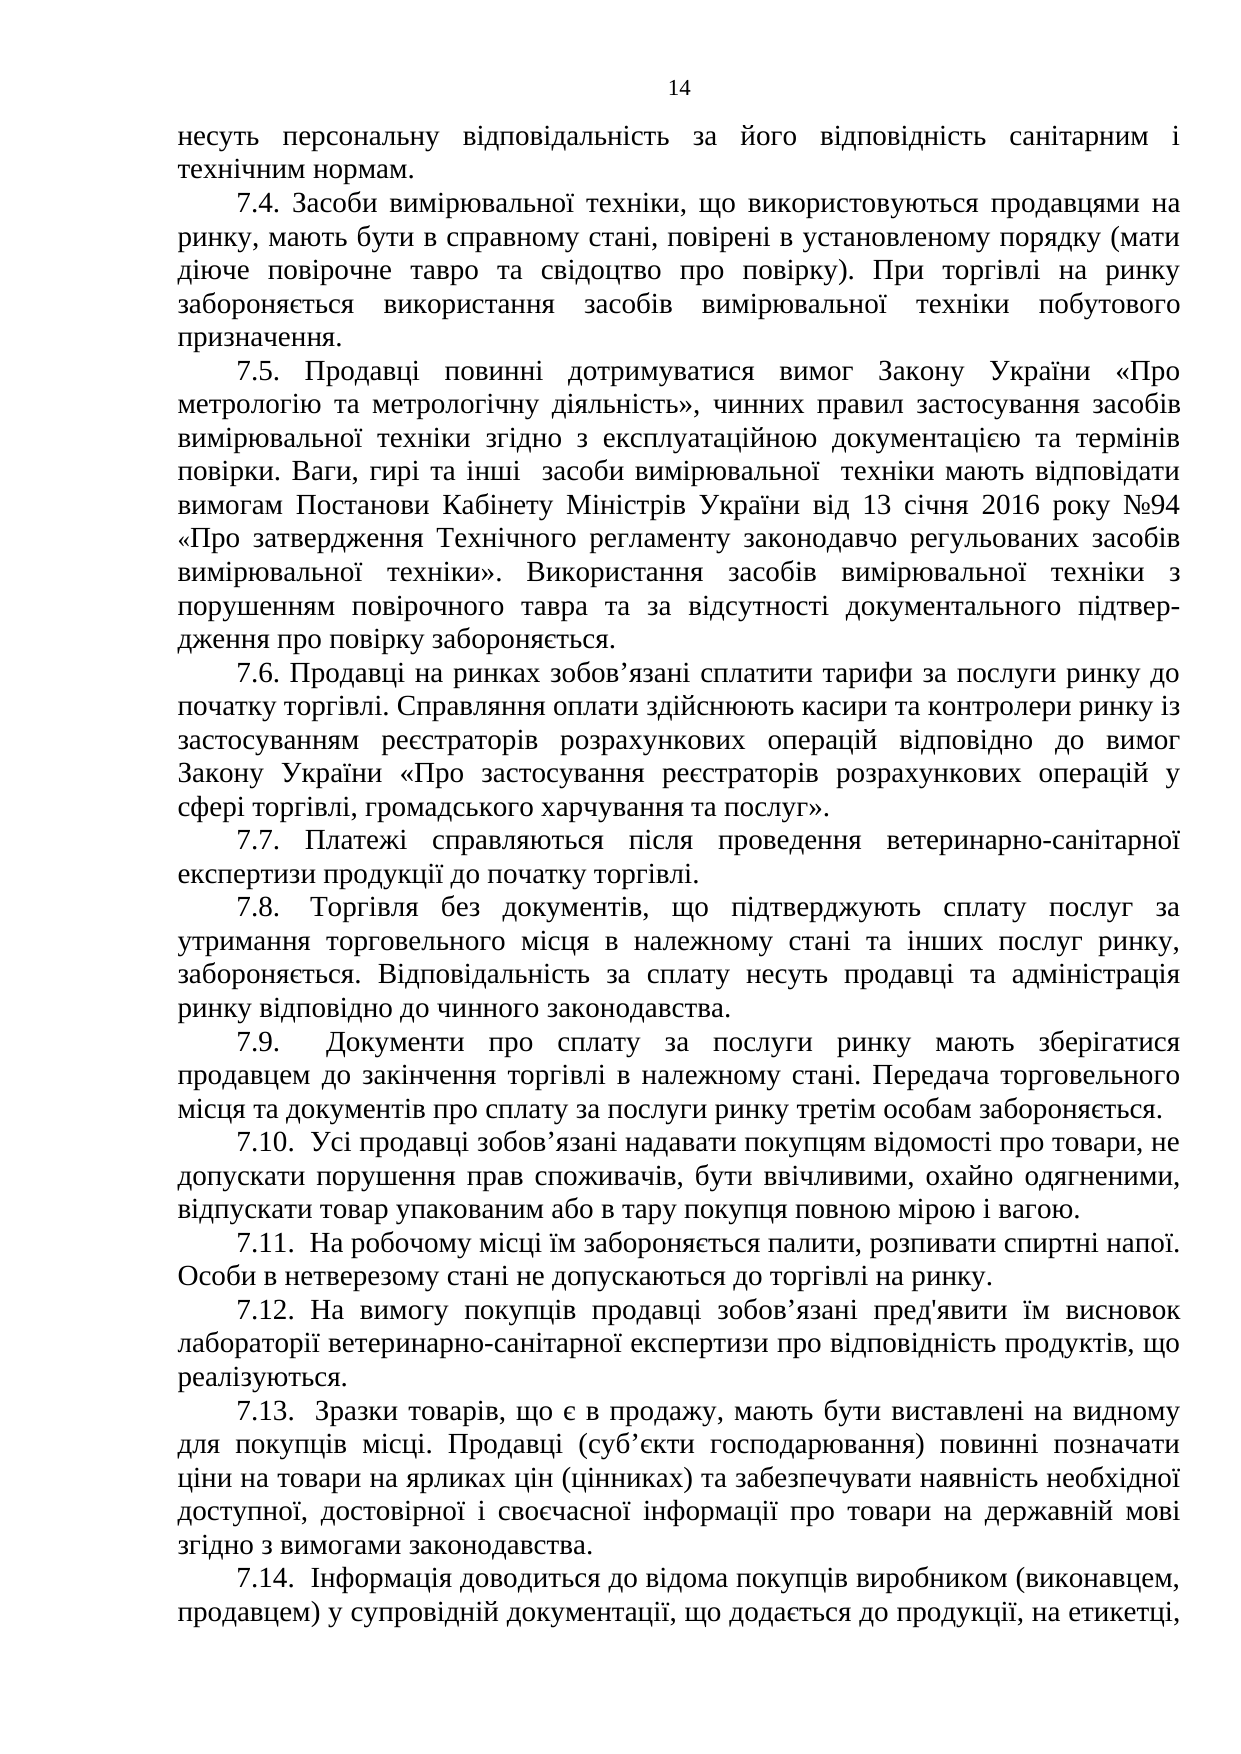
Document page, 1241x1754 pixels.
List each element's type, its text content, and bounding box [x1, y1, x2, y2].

text 7.4. Засоби вимірювальної техніки, що використовуються продавцями на ринку, мають бути в справному стані, повірені в установленому порядку (мати діюче повірочне тавро та свідоцтво про повірку). При торгівлі на ринку забороняється використання засобів вимірювальної техніки побутового призначення. [177, 185, 1181, 353]
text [177, 118, 1181, 185]
text 7.9. Документи про сплату за послуги ринку мають зберігатися продавцем до закінчення торгівлі в належному стані. Передача торговельного місця та документів про сплату за послуги ринку третім особам забороняється. [177, 1024, 1181, 1124]
text 7.10. Усі продавці зобов’язані надавати покупцям відомості про товари, не допускати порушення прав споживачів, бути ввічливими, охайно одягненими, відпускати товар упакованим або в тару покупця повною мірою і вагою. [177, 1124, 1181, 1225]
text 7.5. Продавці повинні дотримуватися вимог Закону України «Про метрологію та метрологічну діяльність», чинних правил застосування засобів вимірювальної техніки згідно з експлуатаційною документацією та термінів повірки. Ваги, гирі та інші засоби вимірювальної техніки мають відповідати вимогам Постанови Кабінету Міністрів України від 13 січня 2016 року №94 «Про затвердження Технічного регламенту законодавчо регульованих засобів вимірювальної техніки». Використання засобів вимірювальної техніки з порушенням повірочного тавра та за відсутності документального підтвер-дження про повірку забороняється. [177, 353, 1181, 655]
text 7.11. На робочому місці їм забороняється палити, розпивати спиртні напої. Особи в нетверезому стані не допускаються до торгівлі на ринку. [177, 1225, 1181, 1292]
text 7.7. Платежі справляються після проведення ветеринарно-санітарної експертизи продукції до початку торгівлі. [177, 822, 1181, 889]
text 7.6. Продавці на ринках зобов’язані сплатити тарифи за послуги ринку до початку торгівлі. Справляння оплати здійснюють касири та контролери ринку із застосуванням реєстраторів розрахункових операцій відповідно до вимог Закону України «Про застосування реєстраторів розрахункових операцій у сфері торгівлі, громадського харчування та послуг». [177, 655, 1181, 822]
text 7.8. Торгівля без документів, що підтверджують сплату послуг за утримання торговельного місця в належному стані та інших послуг ринку, забороняється. Відповідальність за сплату несуть продавці та адміністрація ринку відповідно до чинного законодавства. [177, 889, 1181, 1024]
text 7.12. На вимогу покупців продавці зобов’язані пред'явити їм висновок лабораторії ветеринарно-санітарної експертизи про відповідність продуктів, що реалізуються. [177, 1292, 1181, 1393]
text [177, 1560, 1181, 1627]
text 7.13. Зразки товарів, що є в продажу, мають бути виставлені на видному для покупців місці. Продавці (суб’єкти господарювання) повинні позначати ціни на товари на ярликах цін (цінниках) та забезпечувати наявність необхідної доступної, достовірної і своєчасної інформації про товари на державній мові згідно з вимогами законодавства. [177, 1393, 1181, 1560]
